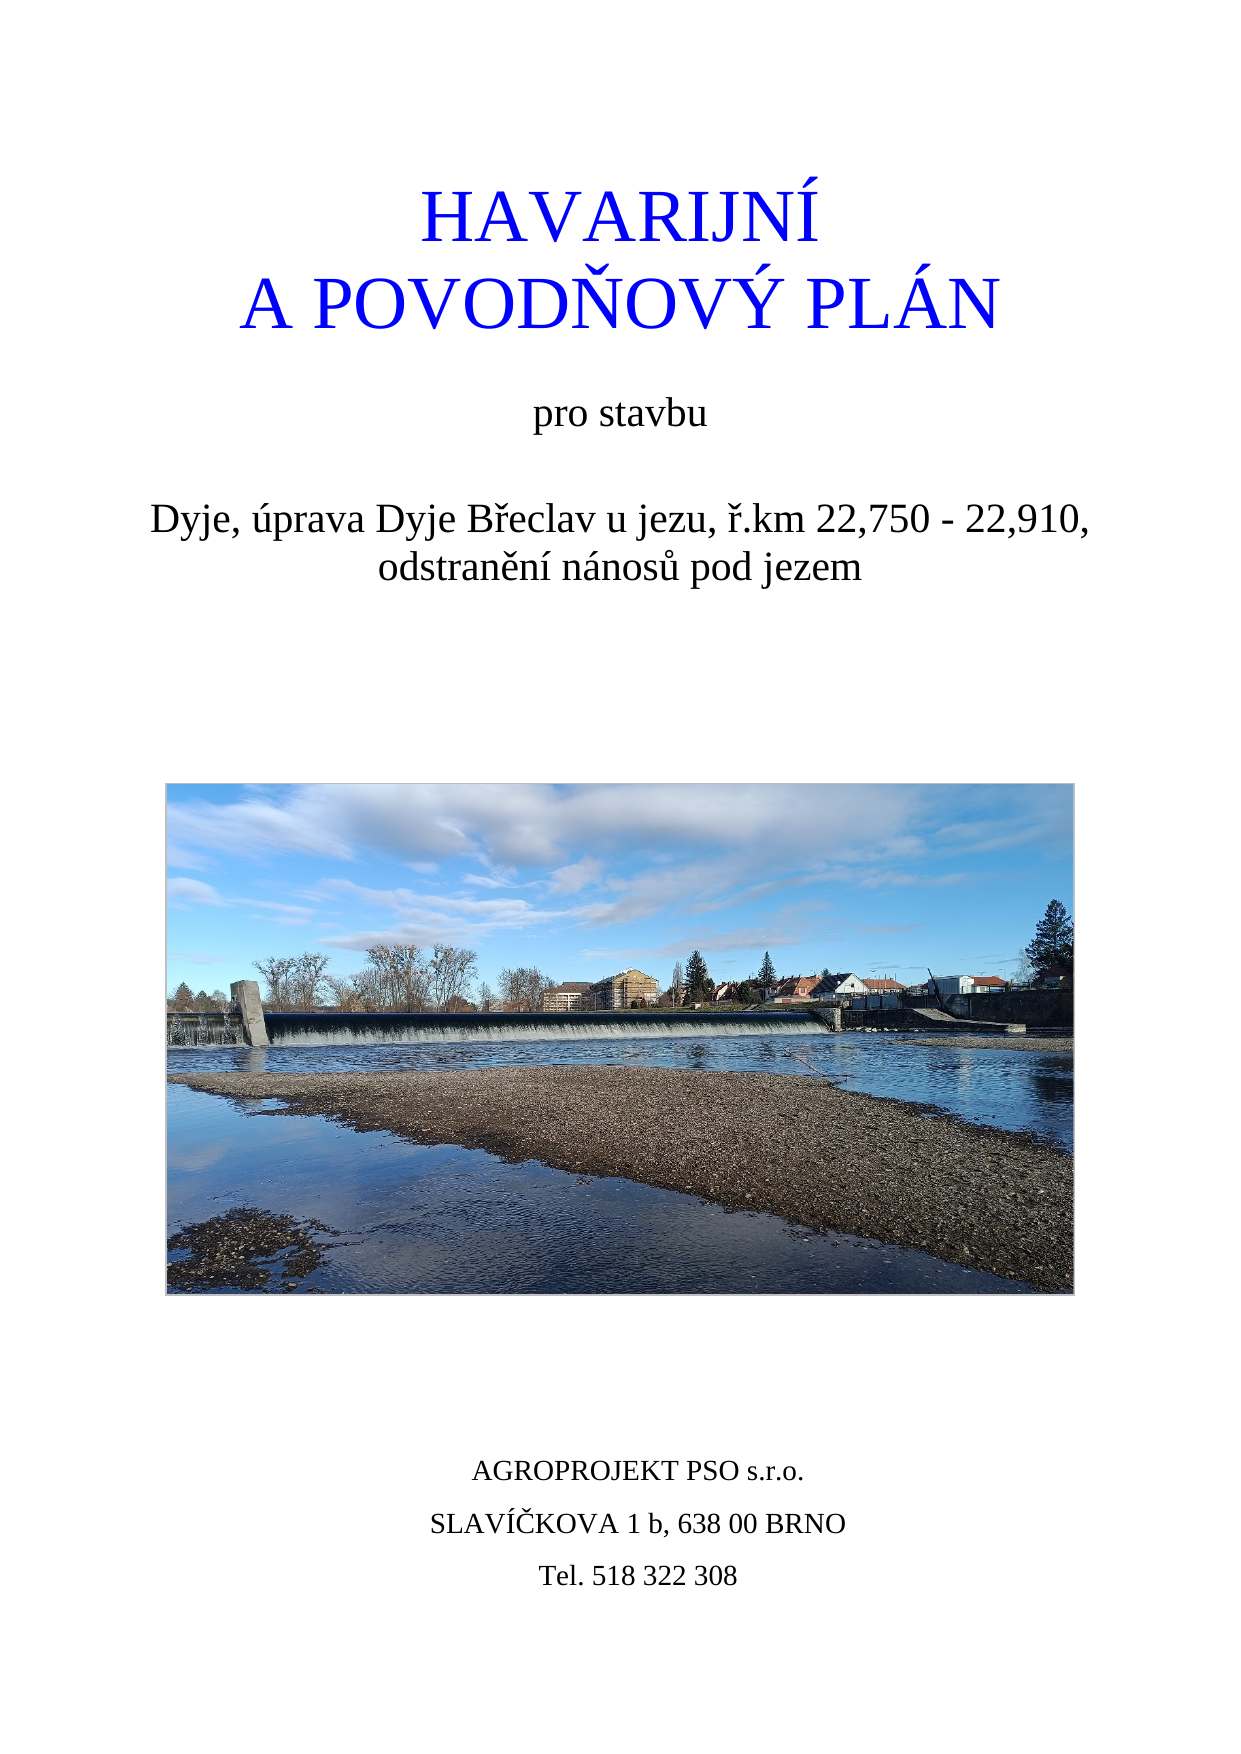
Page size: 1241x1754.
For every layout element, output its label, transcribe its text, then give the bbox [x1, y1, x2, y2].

picture [167, 784, 1074, 1294]
text SLAVÍČKOVA 1 b, 638 00 BRNO [118, 1506, 1122, 1539]
text HAVARIJNÍ [118, 172, 1122, 258]
text Dyje, úprava Dyje Břeclav u jezu, ř.km 22,750 - 22,910, odstranění nánosů pod jezem [118, 494, 1122, 590]
text AGROPROJEKT PSO s.r.o. [118, 1453, 1122, 1487]
text A POVODŇOVÝ PLÁN [118, 258, 1122, 344]
text Tel. 518 322 308 [118, 1558, 1122, 1592]
text pro stavbu [118, 387, 1122, 435]
